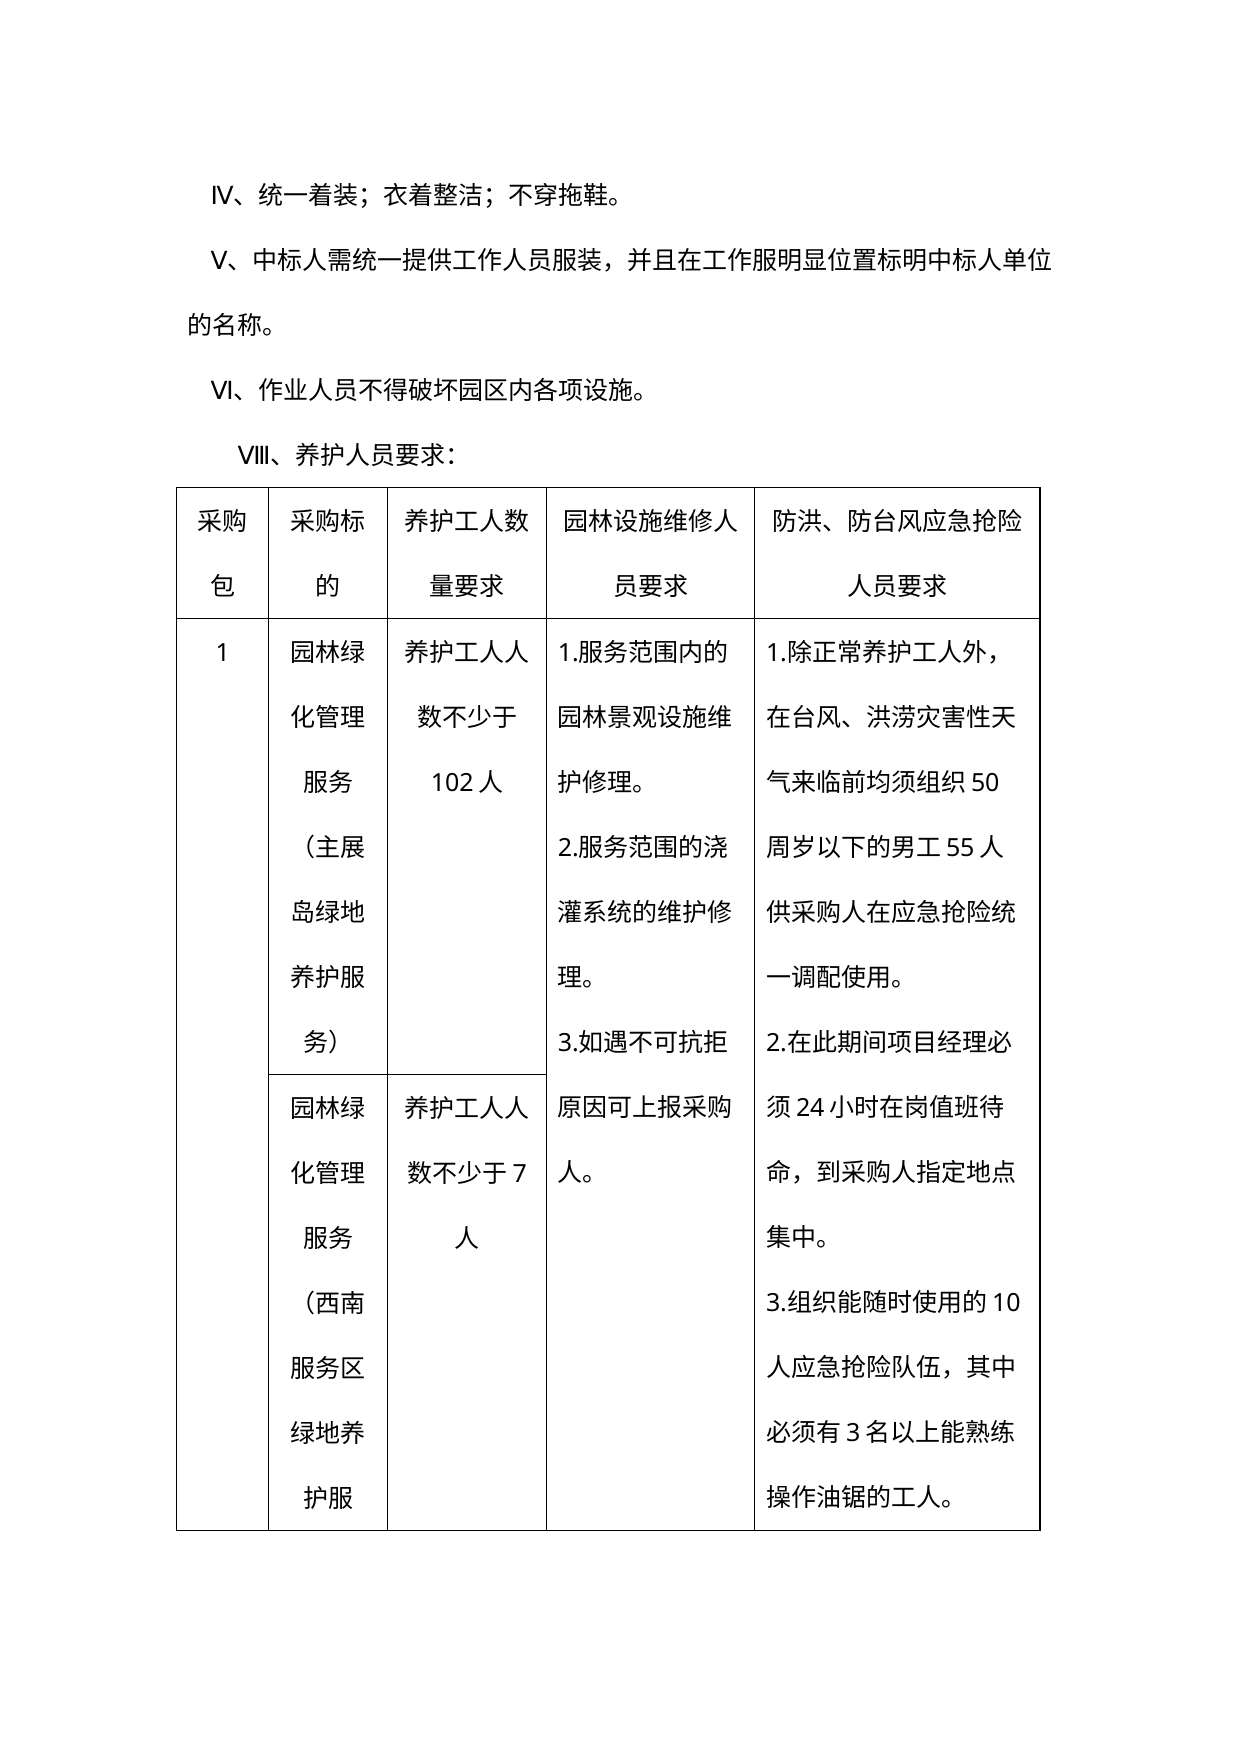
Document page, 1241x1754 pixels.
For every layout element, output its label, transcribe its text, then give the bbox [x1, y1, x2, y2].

table_cell 养护工人人数不少于7人 [388, 1075, 546, 1530]
table_header 采购标的 [269, 488, 387, 618]
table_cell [269, 1075, 387, 1530]
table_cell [547, 619, 754, 1530]
table_cell 养护工人人数不少于102人 [388, 619, 546, 1074]
text Ⅵ、作业人员不得破坏园区内各项设施。 [187, 357, 1053, 422]
text Ⅳ、统一着装；衣着整洁；不穿拖鞋。 [187, 162, 1053, 227]
table_cell 1 [177, 619, 268, 1530]
table_cell 1.除正常养护工人外，在台风、洪涝灾害性天气来临前均须组织50周岁以下的男工55人供采购人在应急抢险统一调配使用。 2.在此期间项目经理必须24小时在岗值班待命，到采购人指定地点集中。 3.组织能随时使用的10人应急抢险队伍，其中必须有3名以上能熟练操作油锯的工人。 4.根据公园运营时间安排不少于3名的夜间值班人员。 [755, 619, 1039, 1530]
table_header 采购包 [177, 488, 268, 618]
table_header 防洪、防台风应急抢险人员要求 [755, 488, 1039, 618]
text Ⅴ、中标人需统一提供工作人员服装，并且在工作服明显位置标明中标人单位的名称。 [187, 227, 1053, 357]
table_cell 园林绿化管理服务（主展岛绿地养护服务） [269, 619, 387, 1074]
table_header 养护工人数量要求 [388, 488, 546, 618]
text Ⅷ、养护人员要求： [187, 422, 1053, 487]
table_header 园林设施维修人员要求 [547, 488, 754, 618]
